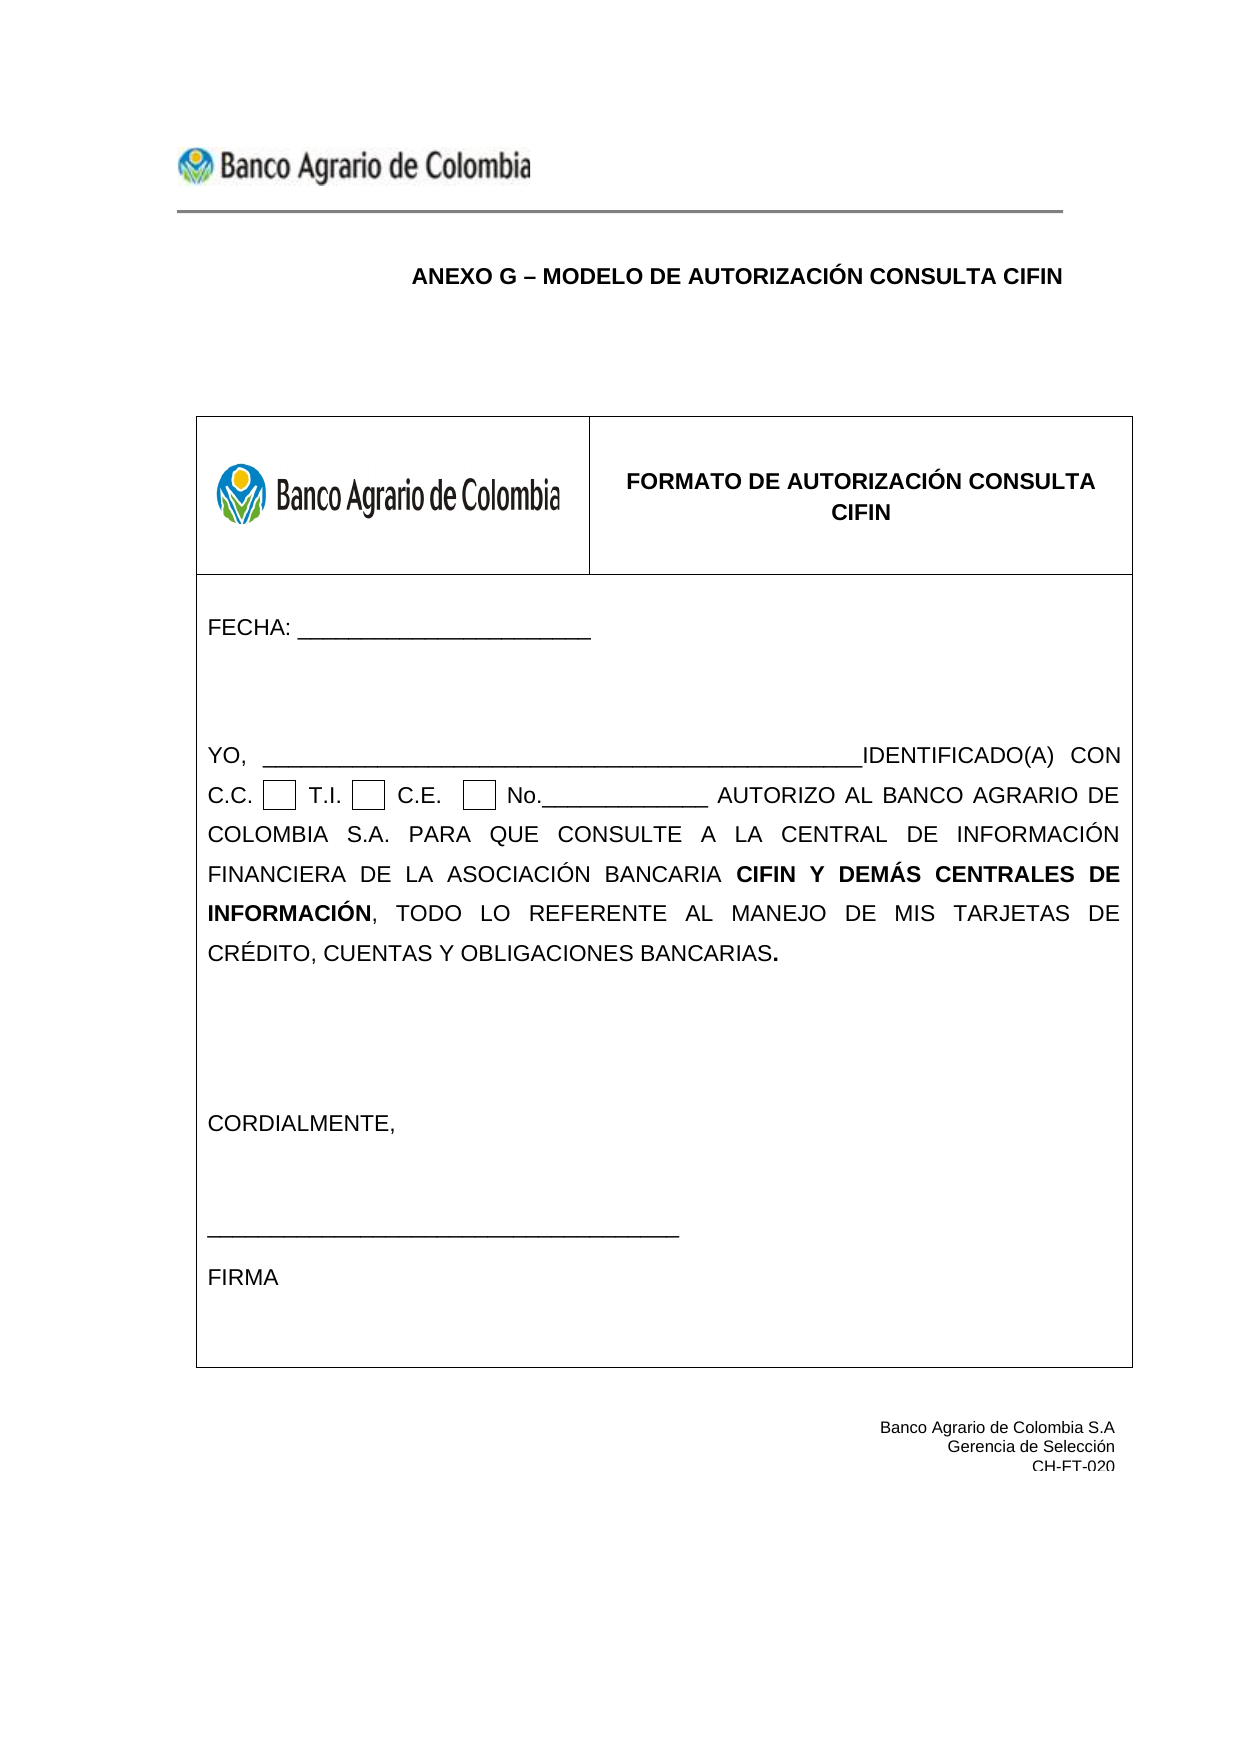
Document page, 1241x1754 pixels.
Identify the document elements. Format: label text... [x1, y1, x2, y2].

table_cell FECHA: _______________________ YO, _______________________________________________IDENTIFICADO(A) CON C.C. T.I. C.E. No._____________ AUTORIZO AL BANCO AGRARIO DE COLOMBIA S.A. PARA QUE CONSULTE A LA CENTRAL DE INFORMACIÓN FINANCIERA DE LA ASOCIACIÓN BANCARIA CIFIN Y DEMÁS CENTRALES DE INFORMACIÓN, TODO LO REFERENTE AL MANEJO DE MIS TARJETAS DE CRÉDITO, CUENTAS Y OBLIGACIONES BANCARIAS. CORDIALMENTE, _____________________________________ FIRMA [197, 575, 1132, 1367]
table_header [197, 417, 589, 573]
table_header FORMATO DE AUTORIZACIÓN CONSULTA CIFIN [590, 417, 1132, 573]
picture [177, 147, 531, 186]
text ANEXO G – MODELO DE AUTORIZACIÓN CONSULTA CIFIN [177, 263, 1063, 289]
